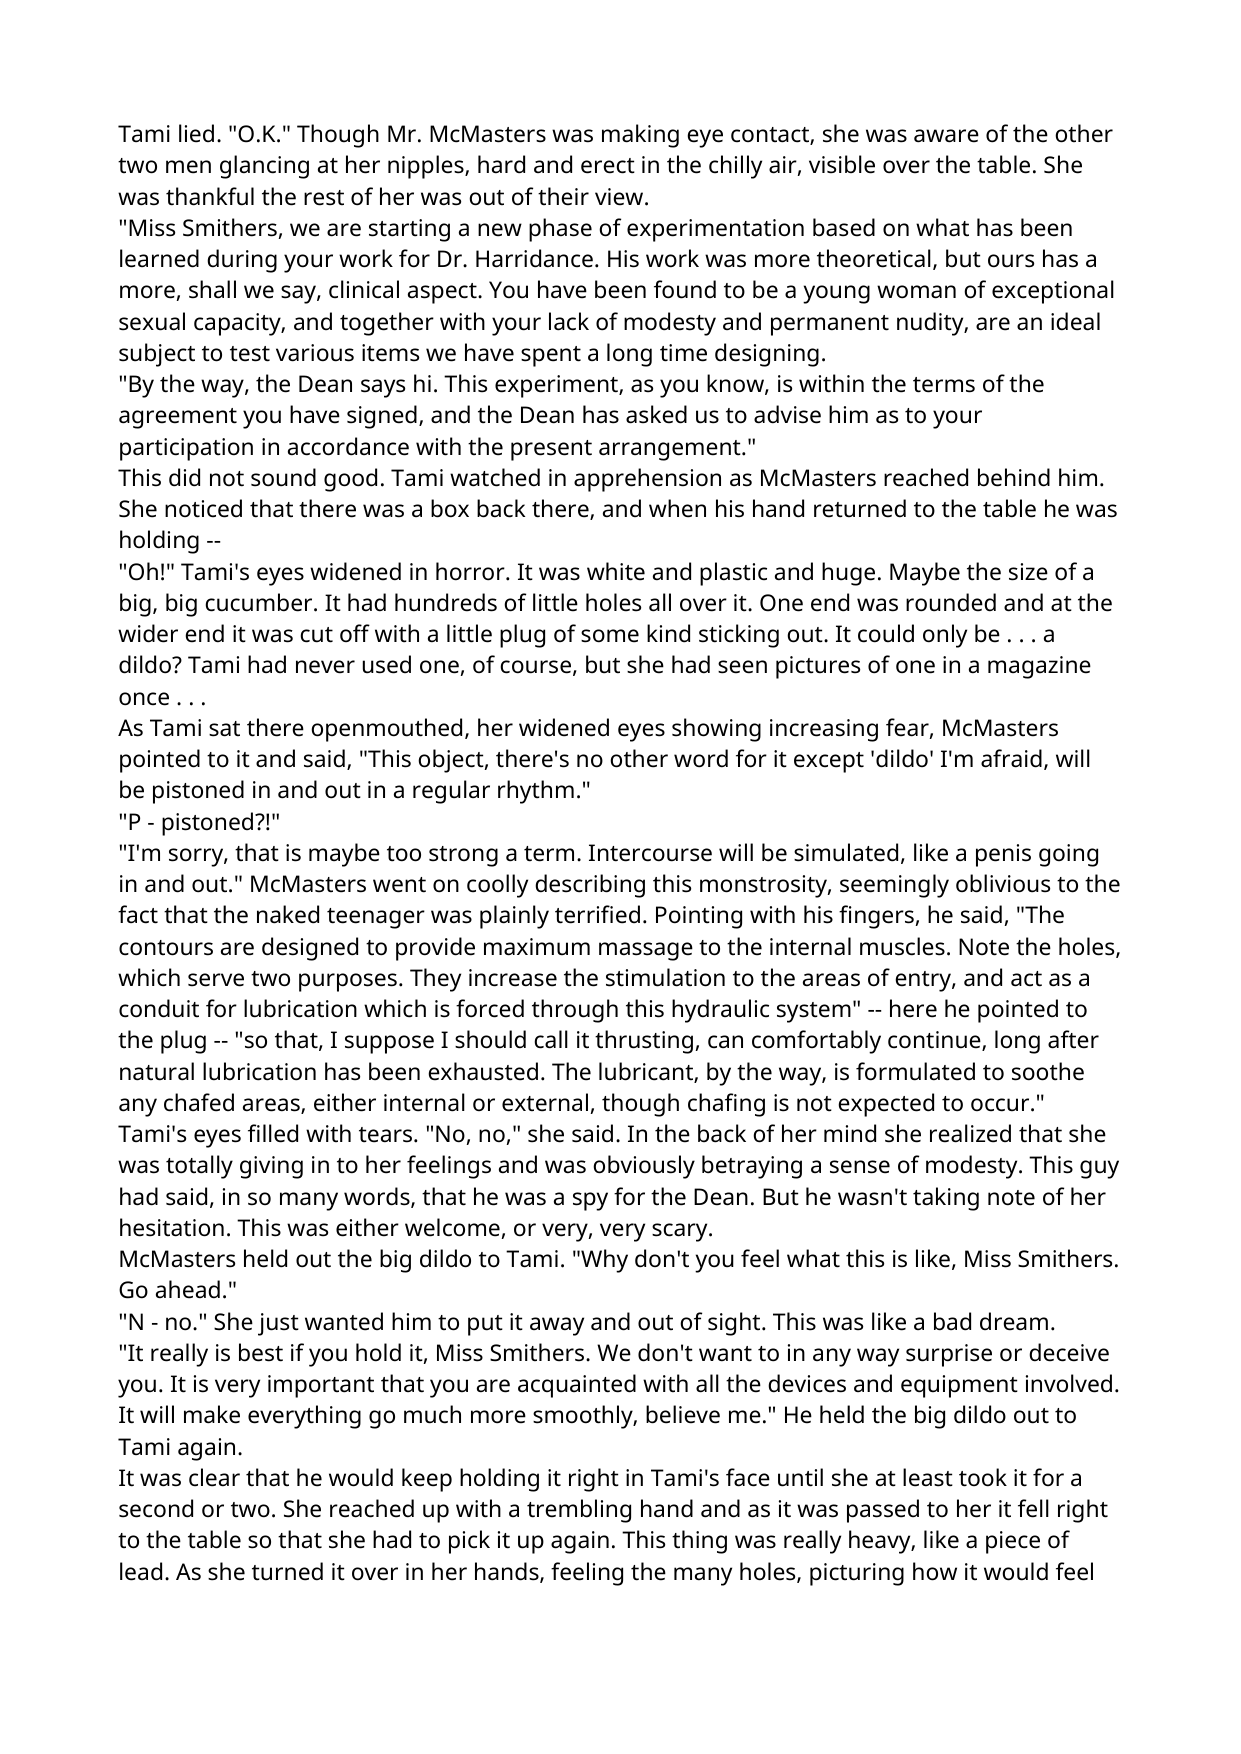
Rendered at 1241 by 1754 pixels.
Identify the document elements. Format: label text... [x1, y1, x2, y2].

text "P - pistoned?!" [118, 806, 1122, 837]
text "Miss Smithers, we are starting a new phase of experimentation based on what has been learned during your work for Dr. Harridance. His work was more theoretical, but ours has a more, shall we say, clinical aspect. You have been found to be a young woman of exceptional sexual capacity, and together with your lack of modesty and permanent nudity, are an ideal subject to test various items we have spent a long time designing. [118, 212, 1122, 368]
text "It really is best if you hold it, Miss Smithers. We don't want to in any way surprise or deceive you. It is very important that you are acquainted with all the devices and equipment involved. It will make everything go much more smoothly, believe me." He held the big dildo out to Tami again. [118, 1337, 1122, 1462]
text "Oh!" Tami's eyes widened in horror. It was white and plastic and huge. Maybe the size of a big, big cucumber. It had hundreds of little holes all over it. One end was rounded and at the wider end it was cut off with a little plug of some kind sticking out. It could only be . . . a dildo? Tami had never used one, of course, but she had seen pictures of one in a magazine once . . . [118, 556, 1122, 712]
text "By the way, the Dean says hi. This experiment, as you know, is within the terms of the agreement you have signed, and the Dean has asked us to advise him as to your participation in accordance with the present arrangement." [118, 368, 1122, 462]
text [118, 1462, 1122, 1587]
text This did not sound good. Tami watched in apprehension as McMasters reached behind him. She noticed that there was a box back there, and when his hand returned to the table he was holding -- [118, 462, 1122, 556]
text Tami lied. "O.K." Though Mr. McMasters was making eye contact, she was aware of the other two men glancing at her nipples, hard and erect in the chilly air, visible over the table. She was thankful the rest of her was out of their view. [118, 118, 1122, 212]
text Tami's eyes filled with tears. "No, no," she said. In the back of her mind she realized that she was totally giving in to her feelings and was obviously betraying a sense of modesty. This guy had said, in so many words, that he was a spy for the Dean. But he wasn't taking note of her hesitation. This was either welcome, or very, very scary. [118, 1118, 1122, 1243]
text As Tami sat there openmouthed, her widened eyes showing increasing fear, McMasters pointed to it and said, "This object, there's no other word for it except 'dildo' I'm afraid, will be pistoned in and out in a regular rhythm." [118, 712, 1122, 806]
text "I'm sorry, that is maybe too strong a term. Intercourse will be simulated, like a penis going in and out." McMasters went on coolly describing this monstrosity, seemingly oblivious to the fact that the naked teenager was plainly terrified. Pointing with his fingers, he said, "The contours are designed to provide maximum massage to the internal muscles. Note the holes, which serve two purposes. They increase the stimulation to the areas of entry, and act as a conduit for lubrication which is forced through this hydraulic system" -- here he pointed to the plug -- "so that, I suppose I should call it thrusting, can comfortably continue, long after natural lubrication has been exhausted. The lubricant, by the way, is formulated to soothe any chafed areas, either internal or external, though chafing is not expected to occur." [118, 837, 1122, 1118]
text "N - no." She just wanted him to put it away and out of sight. This was like a bad dream. [118, 1306, 1122, 1337]
text McMasters held out the big dildo to Tami. "Why don't you feel what this is like, Miss Smithers. Go ahead." [118, 1243, 1122, 1306]
